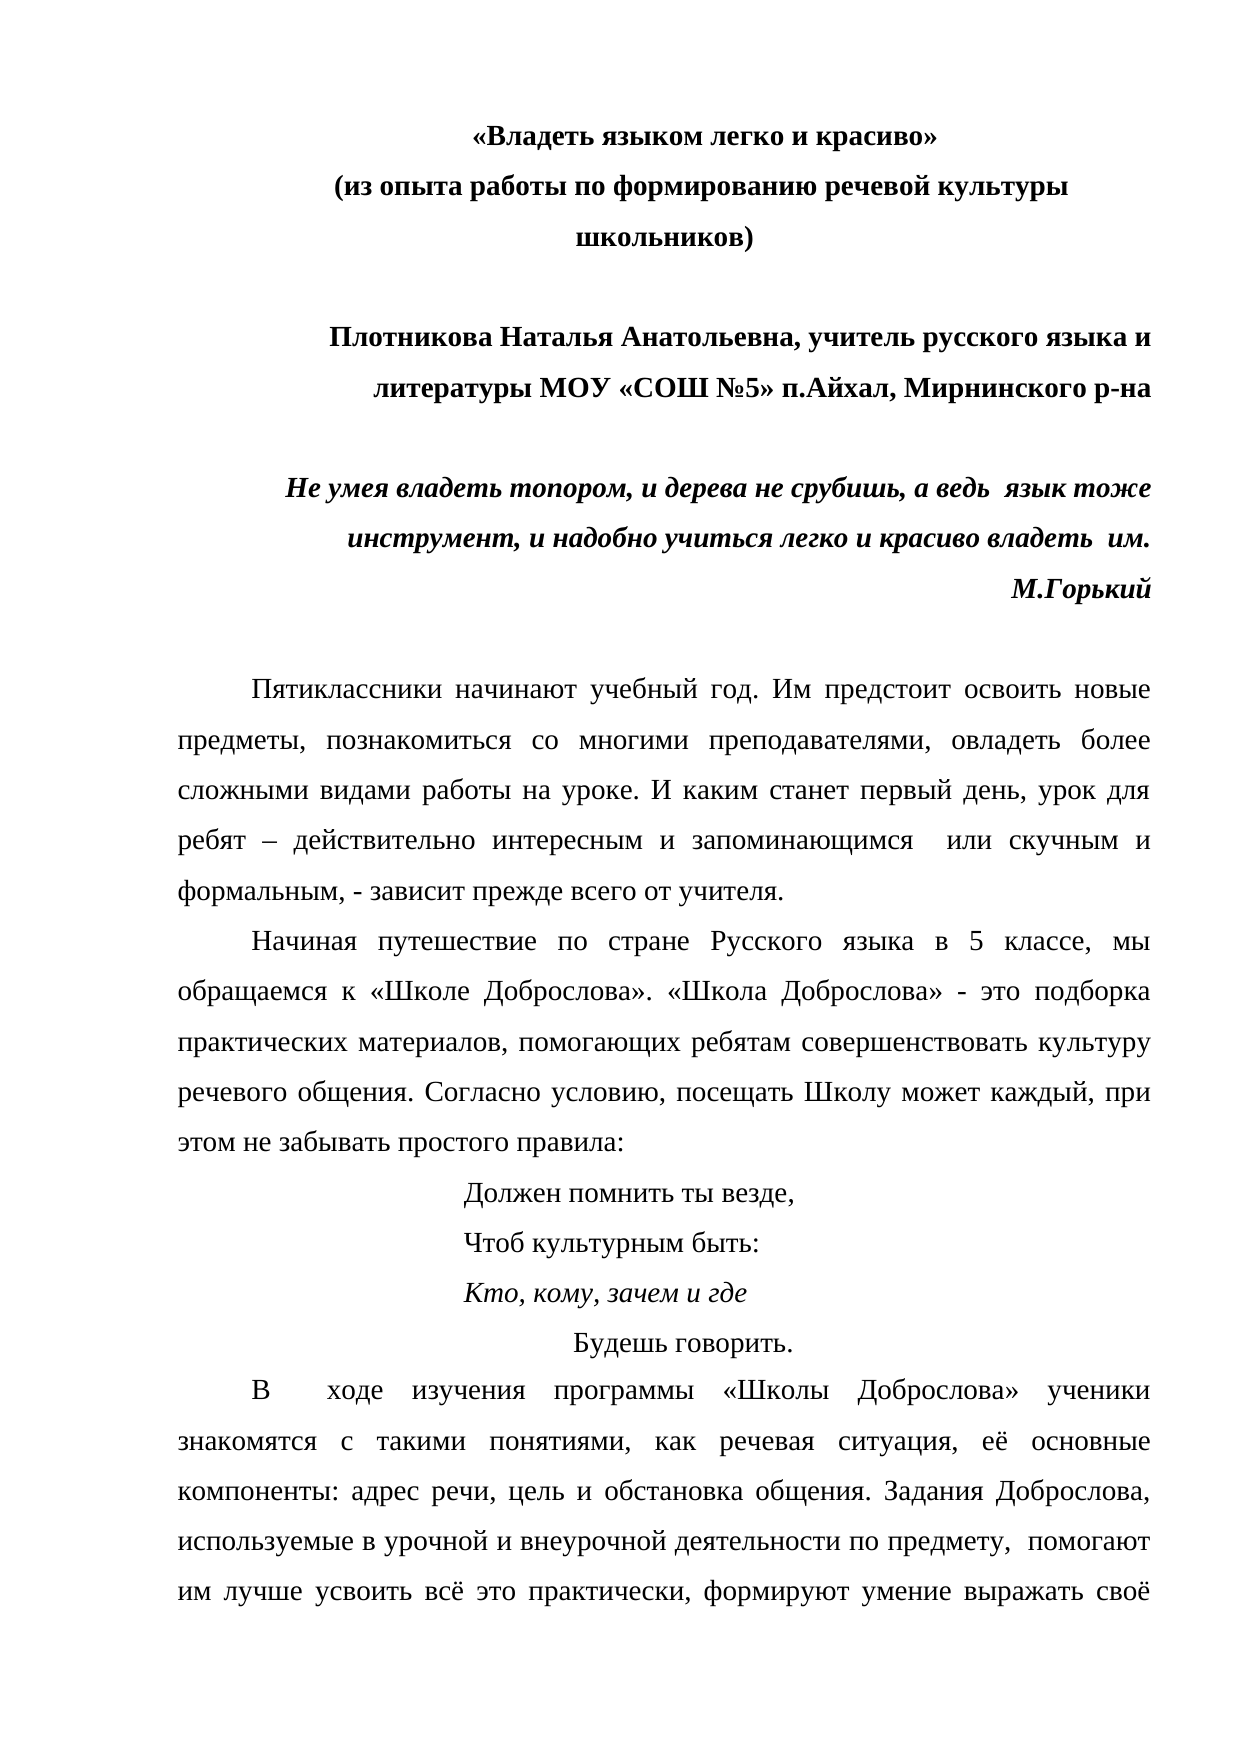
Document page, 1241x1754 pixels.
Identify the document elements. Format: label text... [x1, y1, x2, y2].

text (из опыта работы по формированию речевой культуры школьников) [177, 168, 1152, 252]
text М.Горький [177, 571, 1152, 604]
text «Владеть языком легко и красиво» [177, 118, 1152, 152]
text Начиная путешествие по стране Русского языка в 5 классе, мы обращаемся к «Школе Доброслова». «Школа Доброслова» - это подборка практических материалов, помогающих ребятам совершенствовать культуру речевого общения. Согласно условию, посещать Школу может каждый, при этом не забывать простого правила: [177, 923, 1152, 1158]
text Не умея владеть топором, и дерева не срубишь, а ведь язык тоже инструмент, и надобно учиться легко и красиво владеть им. [177, 470, 1152, 554]
text Плотникова Наталья Анатольевна, учитель русского языка и литературы МОУ «СОШ №5» п.Айхал, Мирнинского р-на [177, 319, 1152, 403]
text Пятиклассники начинают учебный год. Им предстоит освоить новые предметы, познакомиться со многими преподавателями, овладеть более сложными видами работы на уроке. И каким станет первый день, урок для ребят – действительно интересным и запоминающимся или скучным и формальным, - зависит прежде всего от учителя. [177, 672, 1152, 906]
table_header Должен помнить ты везде, Чтоб культурным быть: Кто, кому, зачем и где Будешь говорить. [379, 1175, 842, 1372]
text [177, 1372, 1152, 1607]
